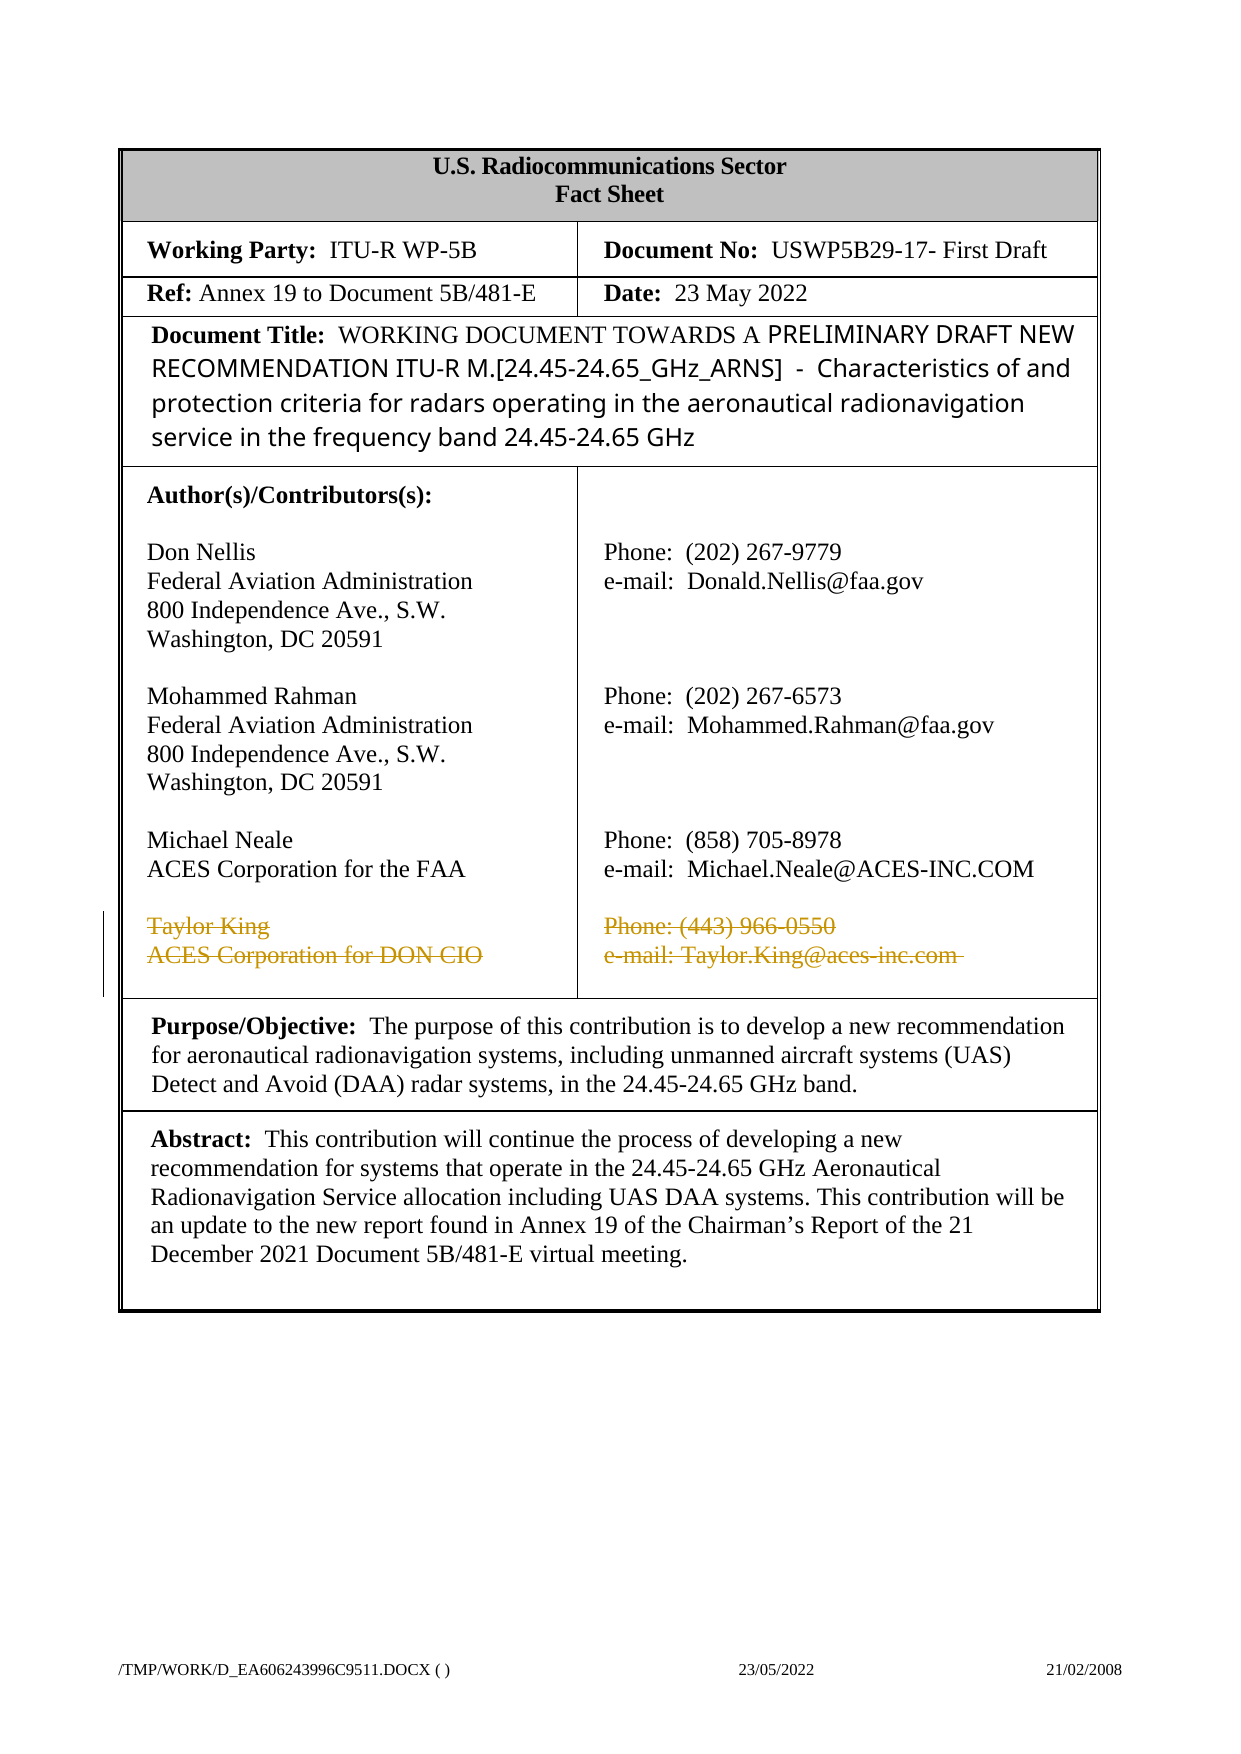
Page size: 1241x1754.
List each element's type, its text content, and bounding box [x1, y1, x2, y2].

table_header U.S. Radiocommunications Sector Fact Sheet [123, 151, 1097, 221]
table_cell Document Title: WORKING DOCUMENT TOWARDS A PRELIMINARY DRAFT NEW RECOMMENDATION ITU-R M.[24.45-24.65_GHz_ARNS] - Characteristics of and protection criteria for radars operating in the aeronautical radionavigation service in the frequency band 24.45-24.65 GHz [123, 317, 1097, 466]
table_cell Abstract: This contribution will continue the process of developing a new recommendation for systems that operate in the 24.45-24.65 GHz Aeronautical Radionavigation Service allocation including UAS DAA systems. This contribution will be an update to the new report found in Annex 19 of the Chairman’s Report of the 21 December 2021 Document 5B/481-E virtual meeting. [123, 1112, 1097, 1309]
table_cell Author(s)/Contributors(s): Don Nellis Federal Aviation Administration 800 Independence Ave., S.W. Washington, DC 20591 Mohammed Rahman Federal Aviation Administration 800 Independence Ave., S.W. Washington, DC 20591 Michael Neale ACES Corporation for the FAA [123, 467, 577, 997]
table_cell Purpose/Objective: The purpose of this contribution is to develop a new recommendation for aeronautical radionavigation systems, including unmanned aircraft systems (UAS) Detect and Avoid (DAA) radar systems, in the 24.45-24.65 GHz band. [123, 999, 1097, 1110]
table_cell Document No: USWP5B29-17- First Draft [578, 222, 1097, 276]
table_cell Ref: Annex 19 to Document 5B/481-E [123, 278, 577, 316]
table_cell Working Party: ITU-R WP-5B [123, 222, 577, 276]
table_cell Phone: (202) 267-9779 e-mail: Donald.Nellis@faa.gov Phone: (202) 267-6573 e-mail: Mohammed.Rahman@faa.gov Phone: (858) 705-8978 e-mail: Michael.Neale@ACES-INC.COM [578, 467, 1097, 997]
table_cell Date: 23 May 2022 [578, 278, 1097, 316]
